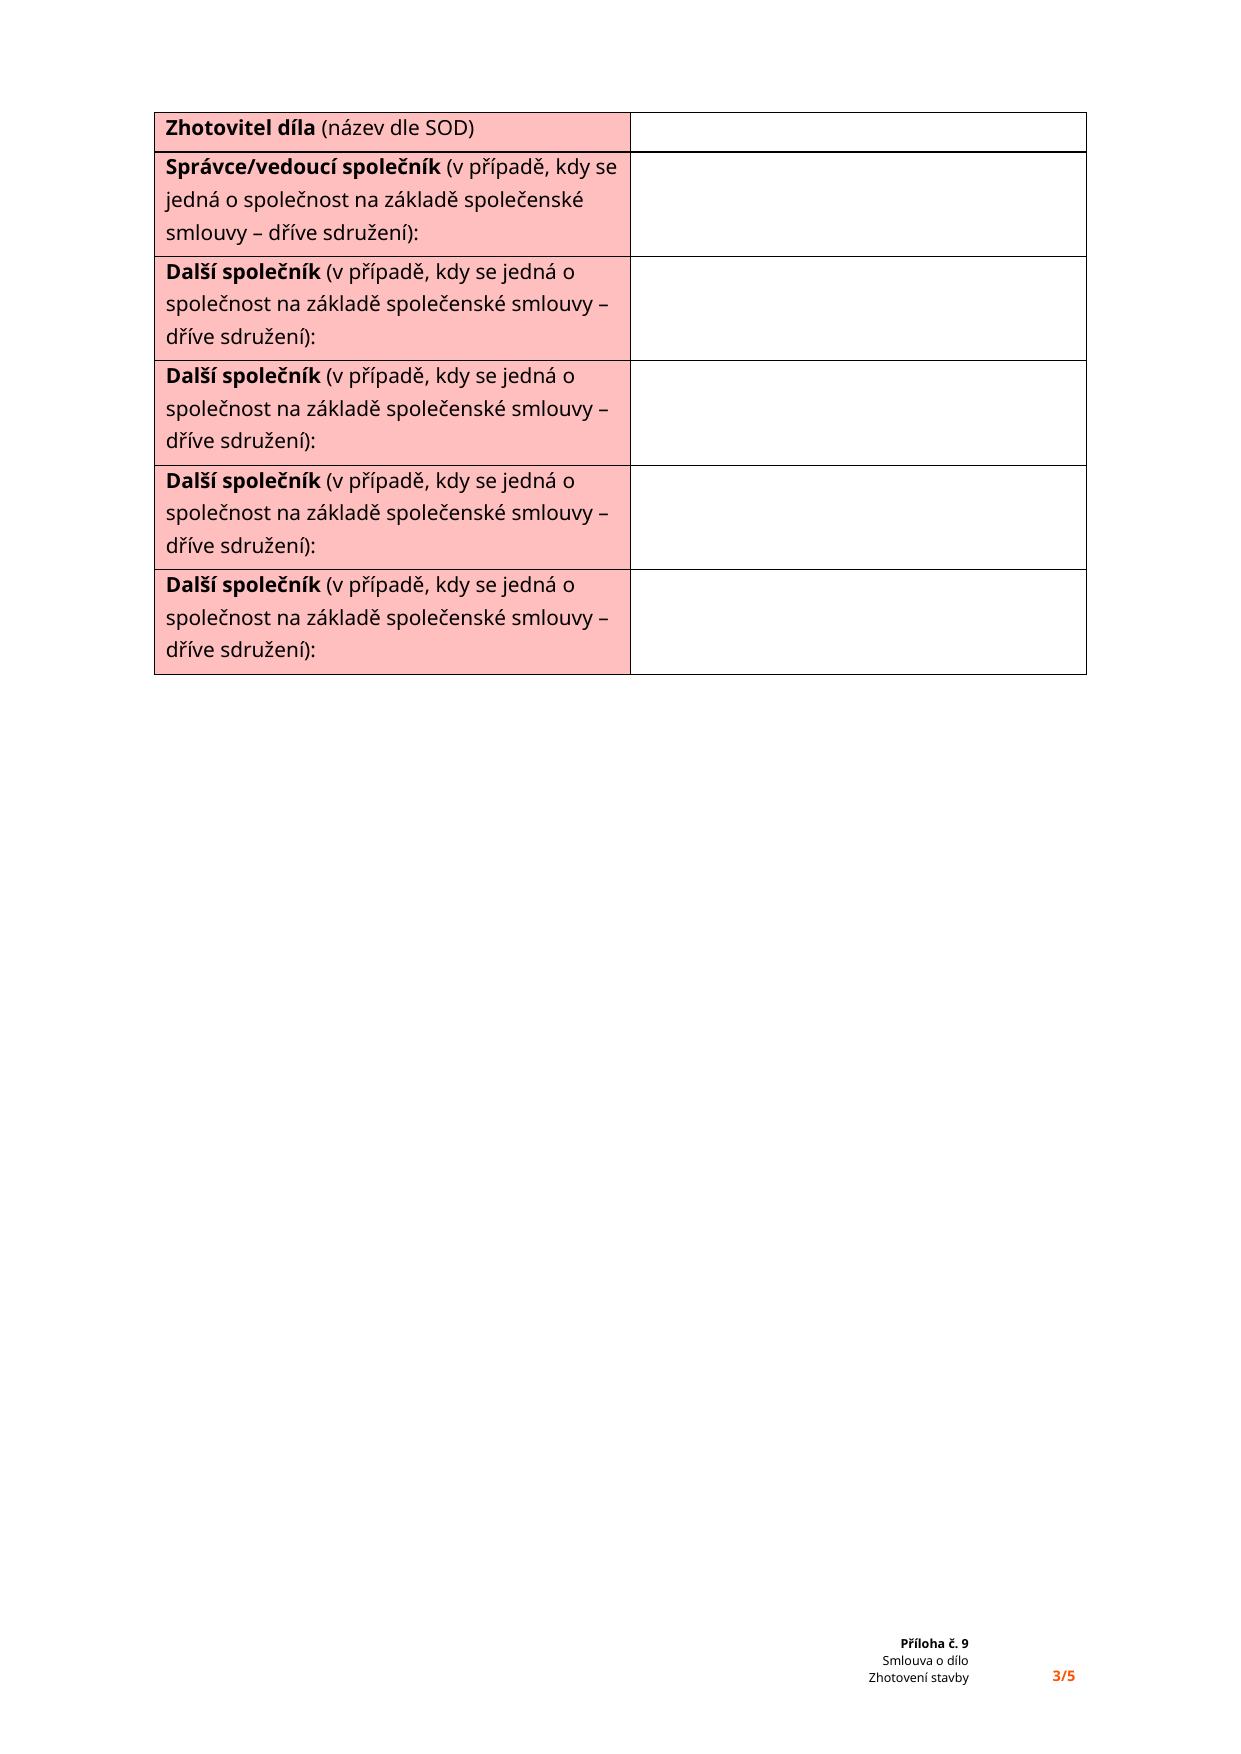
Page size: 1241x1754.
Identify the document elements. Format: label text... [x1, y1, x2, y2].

table_cell [631, 257, 1086, 360]
table_cell Další společník (v případě, kdy se jedná o společnost na základě společenské smlouvy – dříve sdružení): [155, 466, 630, 569]
table_cell Správce/vedoucí společník (v případě, kdy se jedná o společnost na základě společenské smlouvy – dříve sdružení): [155, 153, 630, 256]
table_cell [631, 361, 1086, 465]
table_cell Další společník (v případě, kdy se jedná o společnost na základě společenské smlouvy – dříve sdružení): [155, 257, 630, 360]
table_header Zhotovitel díla (název dle SOD) [155, 113, 630, 151]
table_cell Další společník (v případě, kdy se jedná o společnost na základě společenské smlouvy – dříve sdružení): [155, 361, 630, 465]
table_cell [631, 570, 1086, 674]
table_cell Další společník (v případě, kdy se jedná o společnost na základě společenské smlouvy – dříve sdružení): [155, 570, 630, 674]
table_cell [631, 153, 1086, 256]
table_cell [631, 466, 1086, 569]
table_header [631, 113, 1086, 151]
